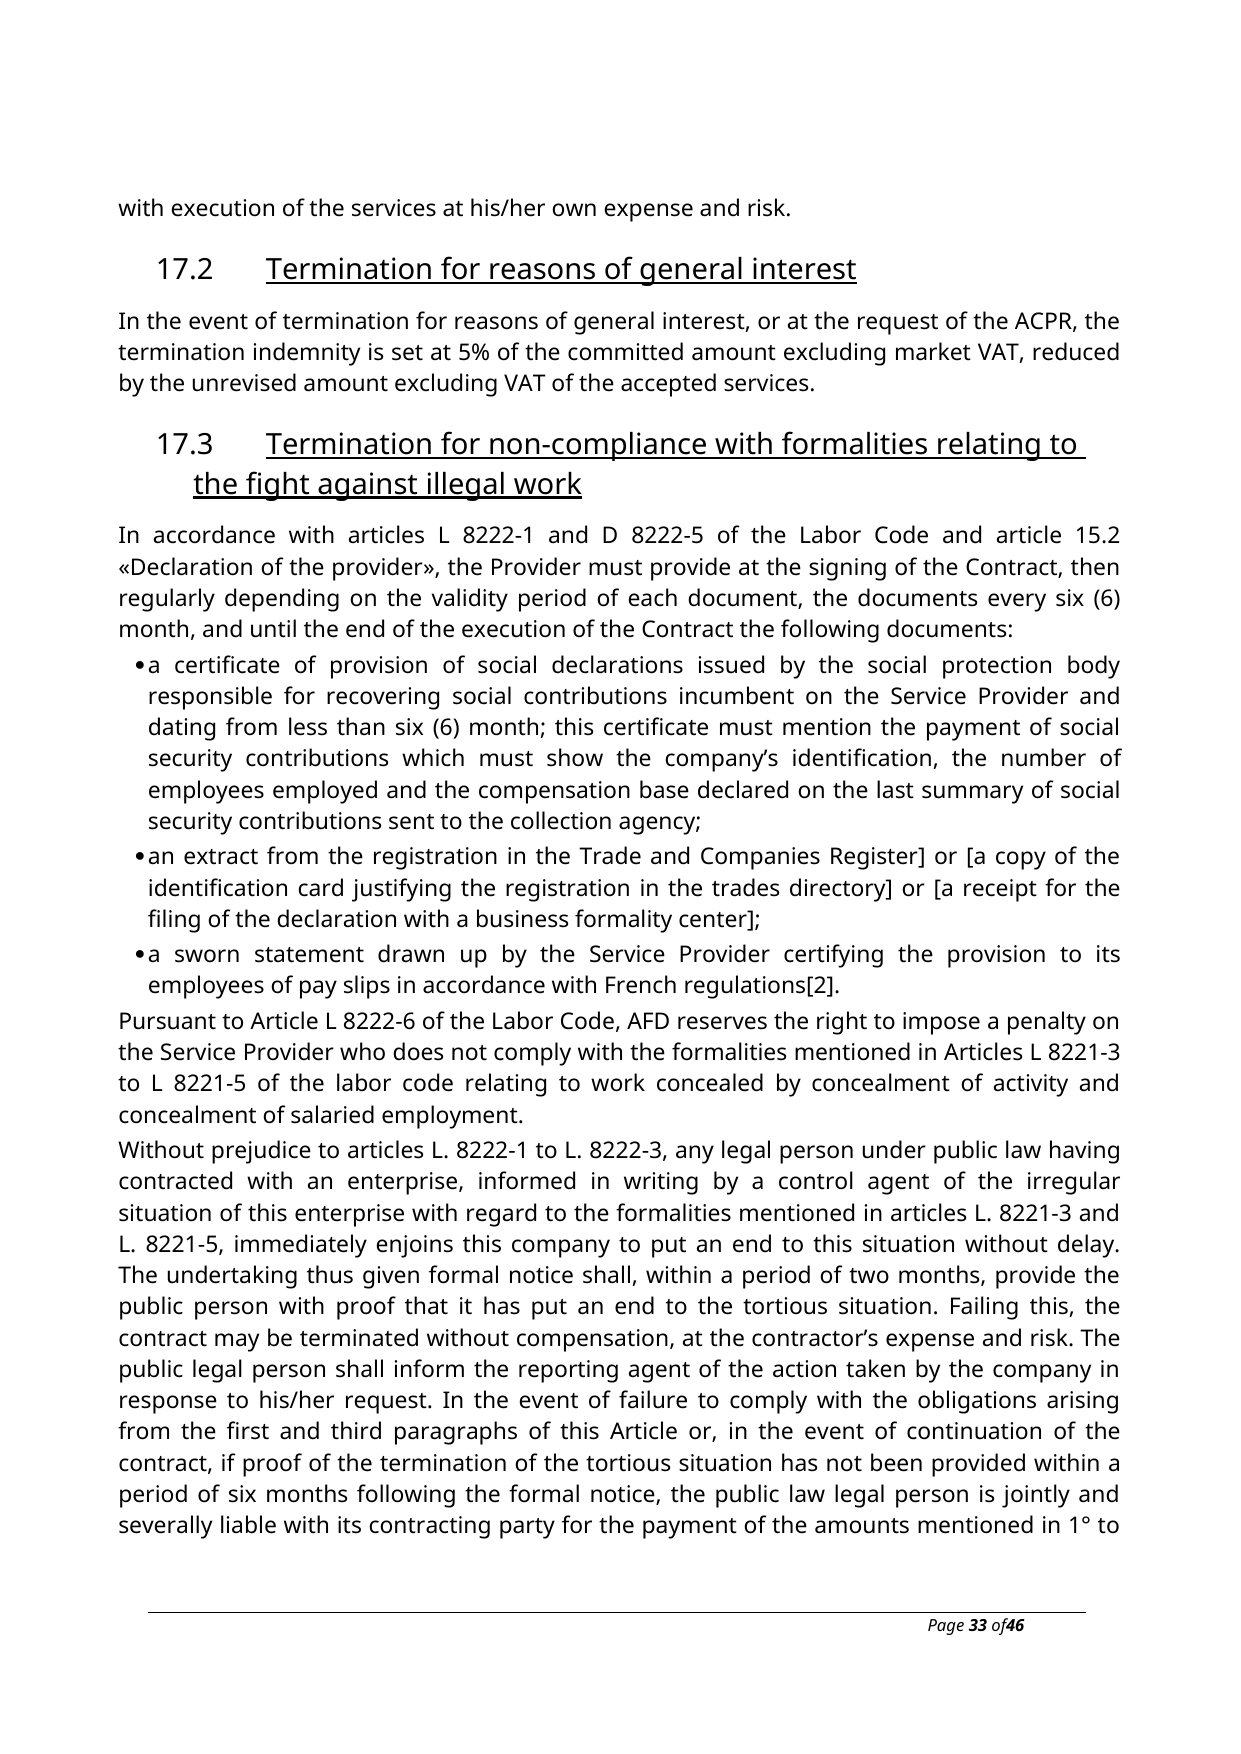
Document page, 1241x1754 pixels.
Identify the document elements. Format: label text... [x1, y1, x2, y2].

text Termination for reasons of general interest [156, 248, 1122, 288]
text In accordance with articles L 8222-1 and D 8222-5 of the Labor Code and article 15.2 «Declaration of the provider», the Provider must provide at the signing of the Contract, then regularly depending on the validity period of each document, the documents every six (6) month, and until the end of the execution of the Contract the following documents: [118, 519, 1122, 644]
list a certificate of provision of social declarations issued by the social protection body responsible for recovering social contributions incumbent on the Service Provider and dating from less than six (6) month; this certificate must mention the payment of social security contributions which must show the company’s identification, the number of employees employed and the compensation base declared on the last summary of social security contributions sent to the collection agency; [136, 648, 1122, 836]
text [118, 192, 1122, 223]
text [118, 1134, 1122, 1540]
list an extract from the registration in the Trade and Companies Register] or [a copy of the identification card justifying the registration in the trades directory] or [a receipt for the filing of the declaration with a business formality center]; [136, 840, 1122, 934]
list a sworn statement drawn up by the Service Provider certifying the provision to its employees of pay slips in accordance with French regulations[2]. [136, 938, 1122, 1001]
text Pursuant to Article L 8222-6 of the Labor Code, AFD reserves the right to impose a penalty on the Service Provider who does not comply with the formalities mentioned in Articles L 8221-3 to L 8221-5 of the labor code relating to work concealed by concealment of activity and concealment of salaried employment. [118, 1005, 1122, 1130]
text In the event of termination for reasons of general interest, or at the request of the ACPR, the termination indemnity is set at 5% of the committed amount excluding market VAT, reduced by the unrevised amount excluding VAT of the accepted services. [118, 304, 1122, 398]
text Termination for non-compliance with formalities relating to the fight against illegal work [156, 423, 1122, 503]
